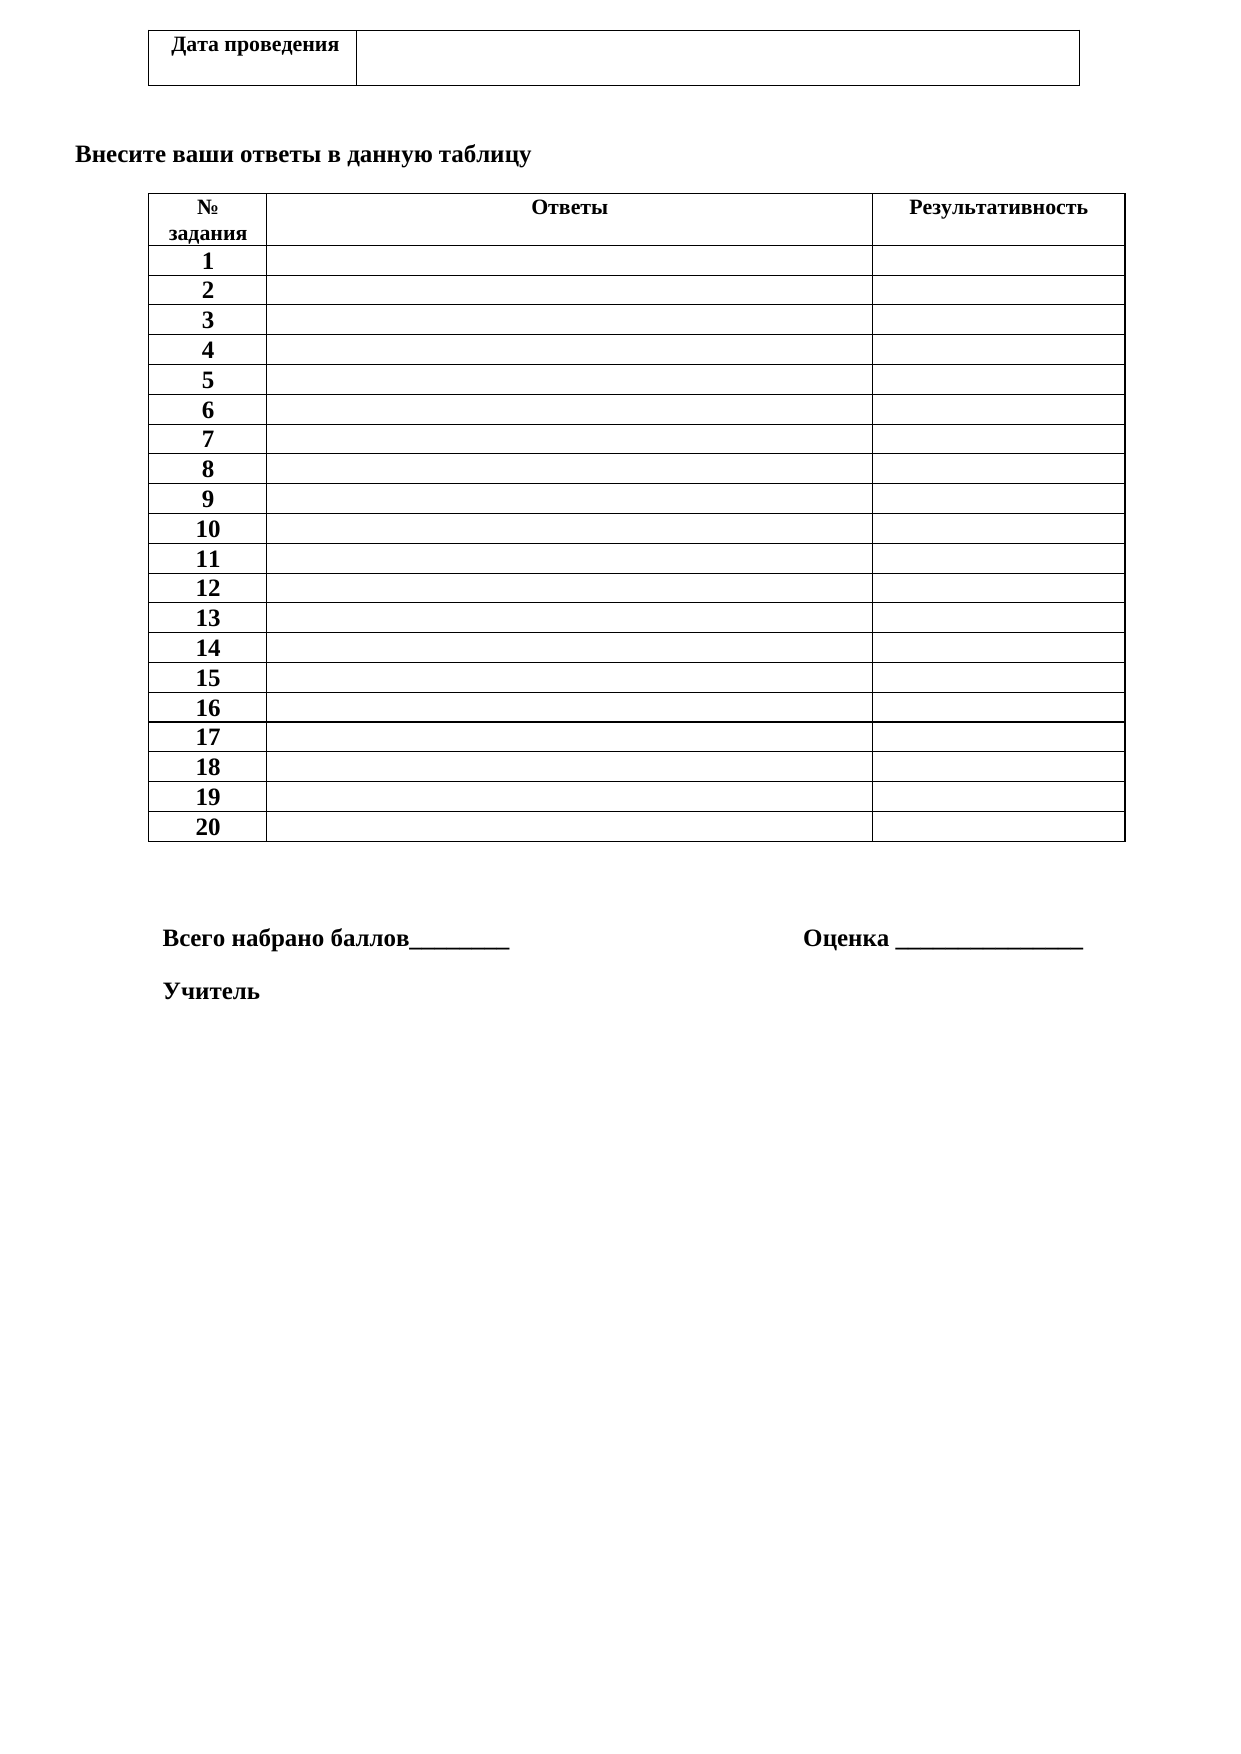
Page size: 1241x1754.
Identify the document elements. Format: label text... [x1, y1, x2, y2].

table_cell 8 [149, 454, 266, 483]
table_cell 10 [149, 514, 266, 543]
table_cell [267, 723, 872, 751]
table_cell 17 [149, 723, 266, 751]
table_cell [267, 544, 872, 572]
table_header Результативность [873, 194, 1124, 245]
table_cell [873, 574, 1124, 602]
table_cell [267, 574, 872, 602]
table_cell [267, 812, 872, 841]
table_cell [873, 544, 1124, 572]
table_cell [267, 454, 872, 483]
table_cell [267, 276, 872, 304]
table_cell 14 [149, 633, 266, 662]
table_cell [267, 633, 872, 662]
table_cell [267, 395, 872, 423]
table_cell 1 [149, 246, 266, 274]
table_cell 9 [149, 484, 266, 513]
table_cell [267, 425, 872, 453]
table_cell [873, 395, 1124, 423]
table_cell [267, 365, 872, 394]
table_cell [873, 693, 1124, 721]
table_cell 2 [149, 276, 266, 304]
table_cell [873, 276, 1124, 304]
table_cell [873, 782, 1124, 811]
table_cell 19 [149, 782, 266, 811]
table_cell [873, 454, 1124, 483]
table_cell 13 [149, 603, 266, 632]
text Всего набрано баллов________ Оценка _______________ [75, 923, 1165, 951]
table_cell 6 [149, 395, 266, 423]
table_cell [873, 723, 1124, 751]
table_cell [267, 693, 872, 721]
table_cell [873, 752, 1124, 781]
table_cell [873, 365, 1124, 394]
table_cell [873, 484, 1124, 513]
text Учитель [75, 976, 1165, 1005]
table_cell [873, 425, 1124, 453]
table_cell [267, 484, 872, 513]
table_cell 16 [149, 693, 266, 721]
table_cell [873, 514, 1124, 543]
table_cell [267, 246, 872, 274]
table_cell [873, 633, 1124, 662]
table_header № задания [149, 194, 266, 245]
table_cell [357, 31, 1079, 84]
table_cell 5 [149, 365, 266, 394]
table_cell [873, 663, 1124, 692]
table_cell 18 [149, 752, 266, 781]
table_cell [267, 305, 872, 334]
table_cell 12 [149, 574, 266, 602]
table_cell [267, 663, 872, 692]
text Внесите ваши ответы в данную таблицу [75, 139, 1165, 168]
table_cell [873, 603, 1124, 632]
table_header Ответы [267, 194, 872, 245]
table_cell 7 [149, 425, 266, 453]
table_cell 3 [149, 305, 266, 334]
table_cell [873, 812, 1124, 841]
table_cell [873, 246, 1124, 274]
table_cell Дата проведения [149, 31, 356, 84]
table_cell [267, 603, 872, 632]
table_cell [267, 335, 872, 364]
table_cell 20 [149, 812, 266, 841]
table_cell 4 [149, 335, 266, 364]
table_cell [873, 305, 1124, 334]
table_cell [873, 335, 1124, 364]
table_cell [267, 752, 872, 781]
table_cell 11 [149, 544, 266, 572]
table_cell 15 [149, 663, 266, 692]
table_cell [267, 782, 872, 811]
table_cell [267, 514, 872, 543]
